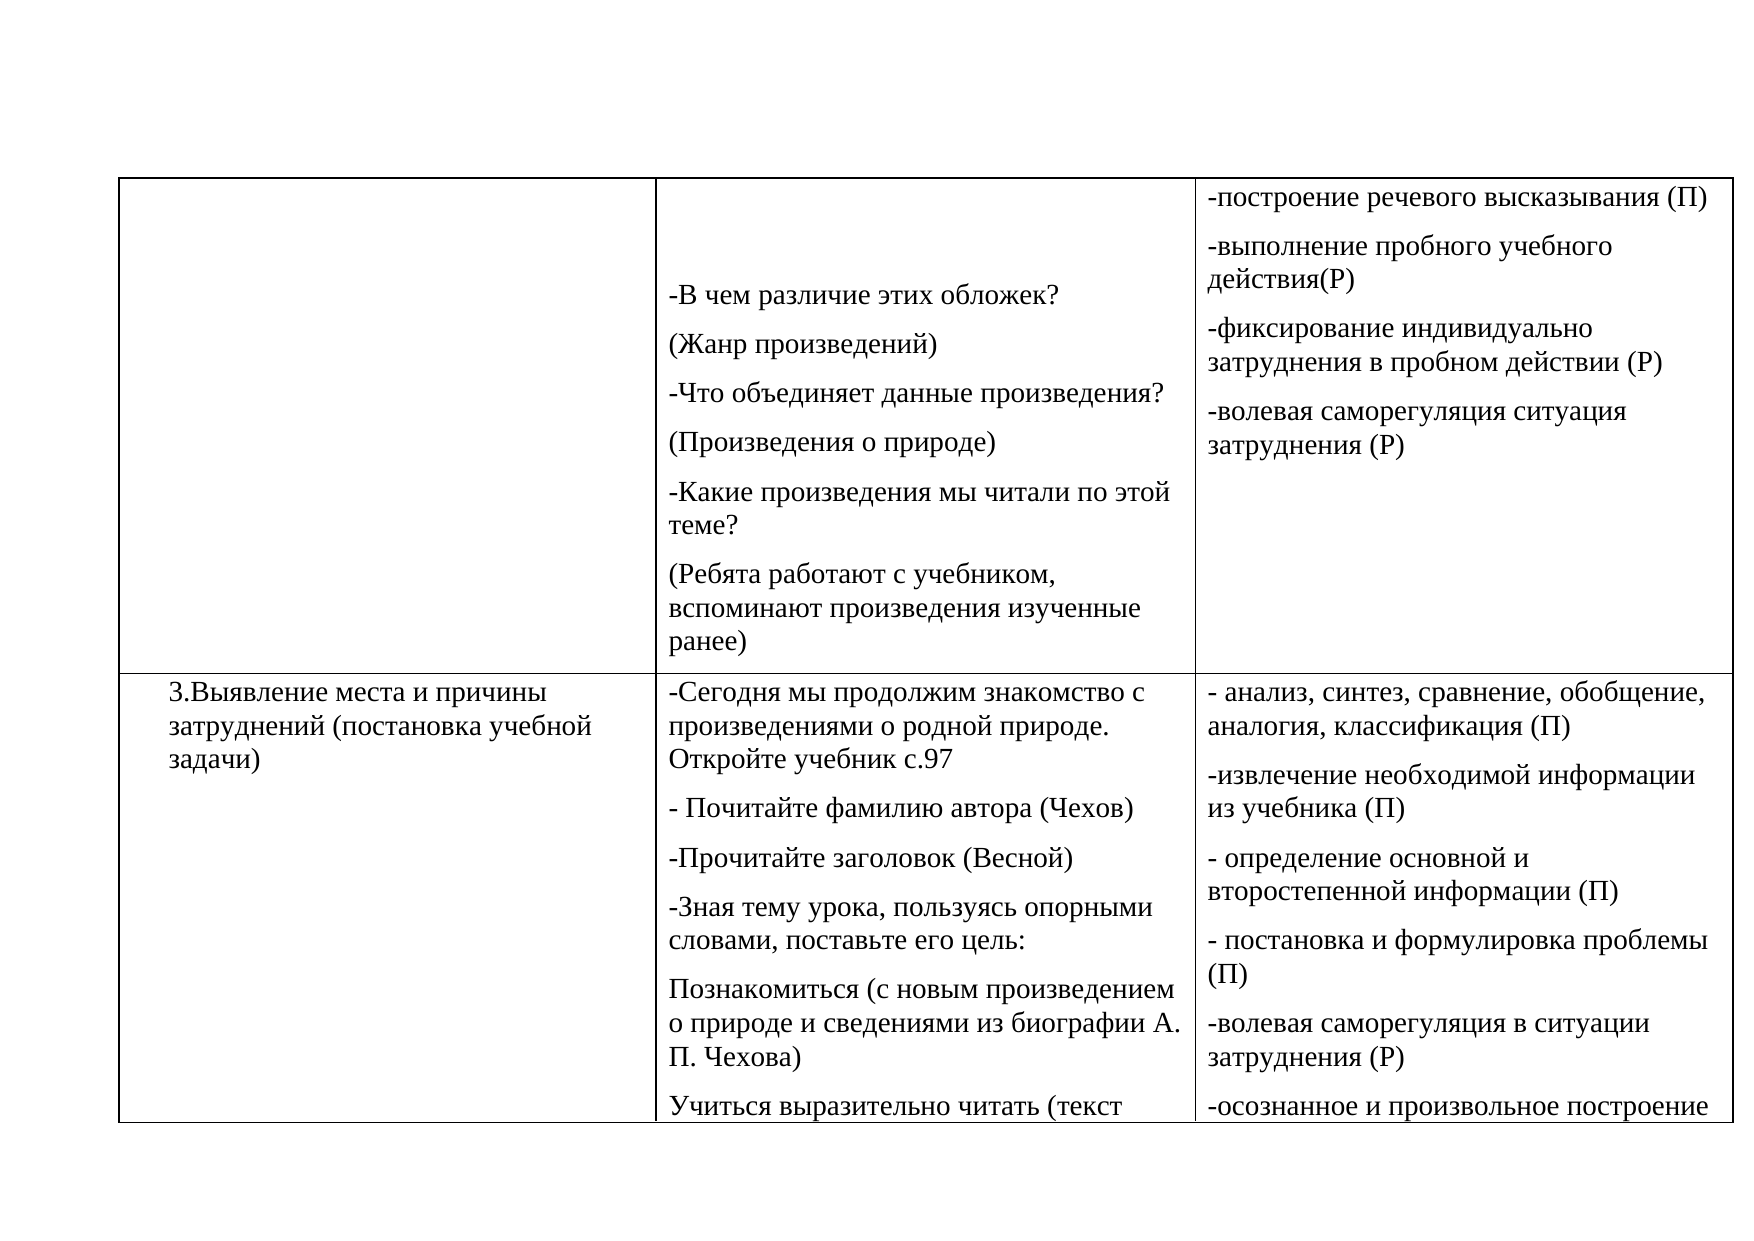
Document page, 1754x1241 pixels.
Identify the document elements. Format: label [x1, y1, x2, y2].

table_cell [657, 179, 1195, 673]
table_cell [120, 674, 655, 1121]
table_cell [1196, 674, 1732, 1121]
table_cell [120, 179, 655, 673]
table_cell [657, 674, 1195, 1121]
table_cell [1196, 179, 1732, 673]
